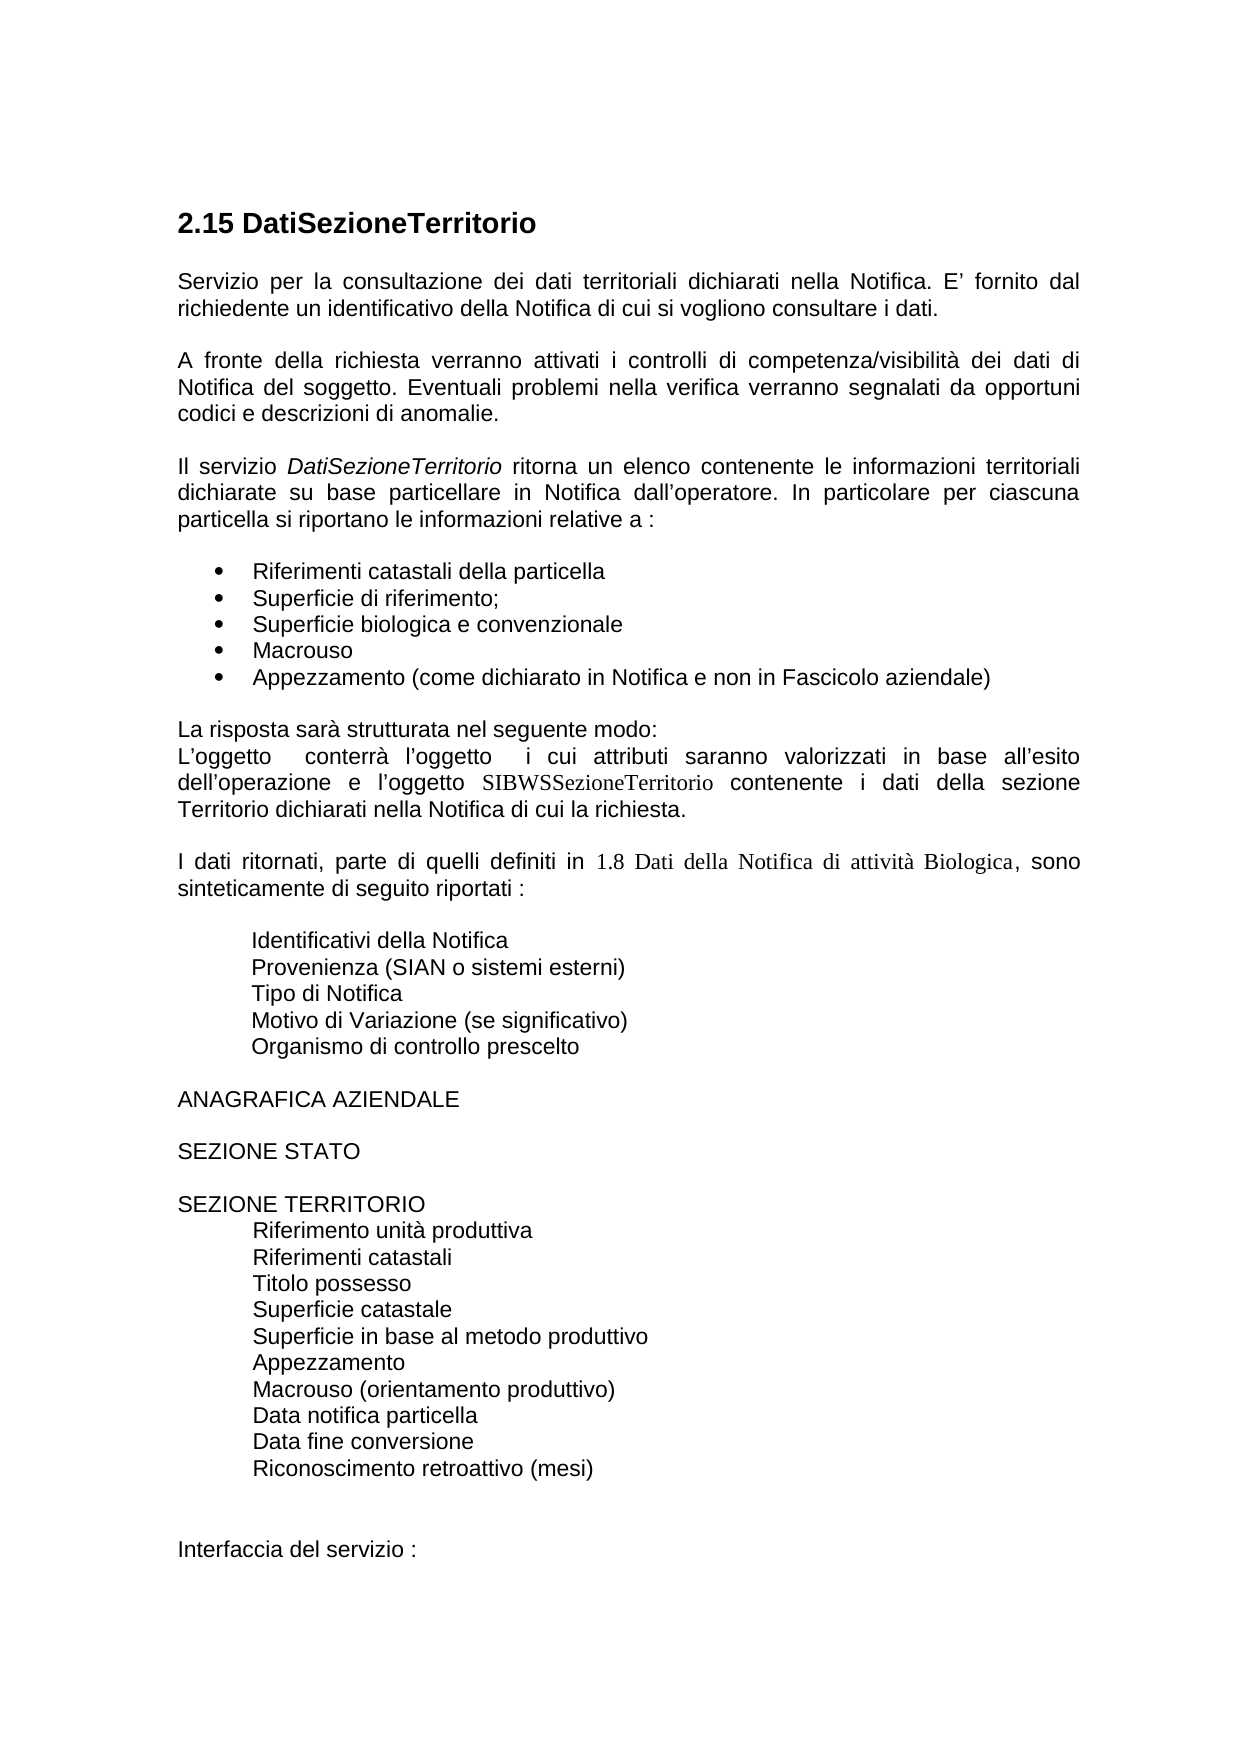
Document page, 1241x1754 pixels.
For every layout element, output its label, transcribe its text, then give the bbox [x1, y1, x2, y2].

text Identificativi della Notifica [251, 927, 1000, 954]
text Servizio per la consultazione dei dati territoriali dichiarati nella Notifica. E’ fornito dal richiedente un identificativo della Notifica di cui si vogliono consultare i dati. [177, 268, 1081, 321]
text Organismo di controllo prescelto [251, 1033, 1000, 1059]
text A fronte della richiesta verranno attivati i controlli di competenza/visibilità dei dati di Notifica del soggetto. Eventuali problemi nella verifica verranno segnalati da opportuni codici e descrizioni di anomalie. [177, 347, 1081, 426]
text Il servizio DatiSezioneTerritorio ritorna un elenco contenente le informazioni territoriali dichiarate su base particellare in Notifica dall’operatore. In particolare per ciascuna particella si riportano le informazioni relative a : [177, 453, 1081, 532]
text Riconoscimento retroattivo (mesi) [252, 1454, 1000, 1481]
list Superficie biologica e convenzionale [215, 611, 1081, 637]
text Appezzamento [252, 1349, 1000, 1376]
text Superficie catastale [252, 1296, 1000, 1323]
list Macrouso [215, 637, 1081, 664]
text Motivo di Variazione (se significativo) [251, 1007, 1000, 1033]
text I dati ritornati, parte di quelli definiti in 1.8 Dati della Notifica di attività Biologica, sono sinteticamente di seguito riportati : [177, 848, 1081, 901]
text Titolo possesso [252, 1270, 1000, 1296]
text Data fine conversione [252, 1428, 1000, 1454]
text Interfaccia del servizio : [177, 1536, 1081, 1562]
text Riferimento unità produttiva [252, 1217, 1000, 1244]
text Macrouso (orientamento produttivo) [252, 1376, 1000, 1402]
text ANAGRAFICA AZIENDALE [177, 1086, 1000, 1112]
text SEZIONE STATO [177, 1138, 1081, 1165]
list Appezzamento (come dichiarato in Notifica e non in Fascicolo aziendale) [215, 664, 1081, 690]
text Data notifica particella [252, 1402, 1000, 1428]
list Superficie di riferimento; [215, 584, 1081, 611]
list Riferimenti catastali della particella [215, 558, 1081, 584]
text Riferimenti catastali [252, 1244, 1000, 1270]
text Provenienza (SIAN o sistemi esterni) [251, 954, 1000, 980]
text Superficie in base al metodo produttivo [252, 1323, 1000, 1349]
text Tipo di Notifica [251, 980, 1000, 1007]
subtitle 2.15 DatiSezioneTerritorio [177, 206, 1081, 239]
text SEZIONE TERRITORIO [177, 1191, 1000, 1217]
text La risposta sarà strutturata nel seguente modo: [177, 716, 1081, 743]
text L’oggetto SIBResponseWSNotifiche conterrà l’oggetto ISWSResponse i cui attributi saranno valorizzati in base all’esito dell’operazione e l’oggetto SIBWSSezioneTerritorio contenente i dati della sezione Territorio dichiarati nella Notifica di cui la richiesta. [177, 743, 1081, 822]
